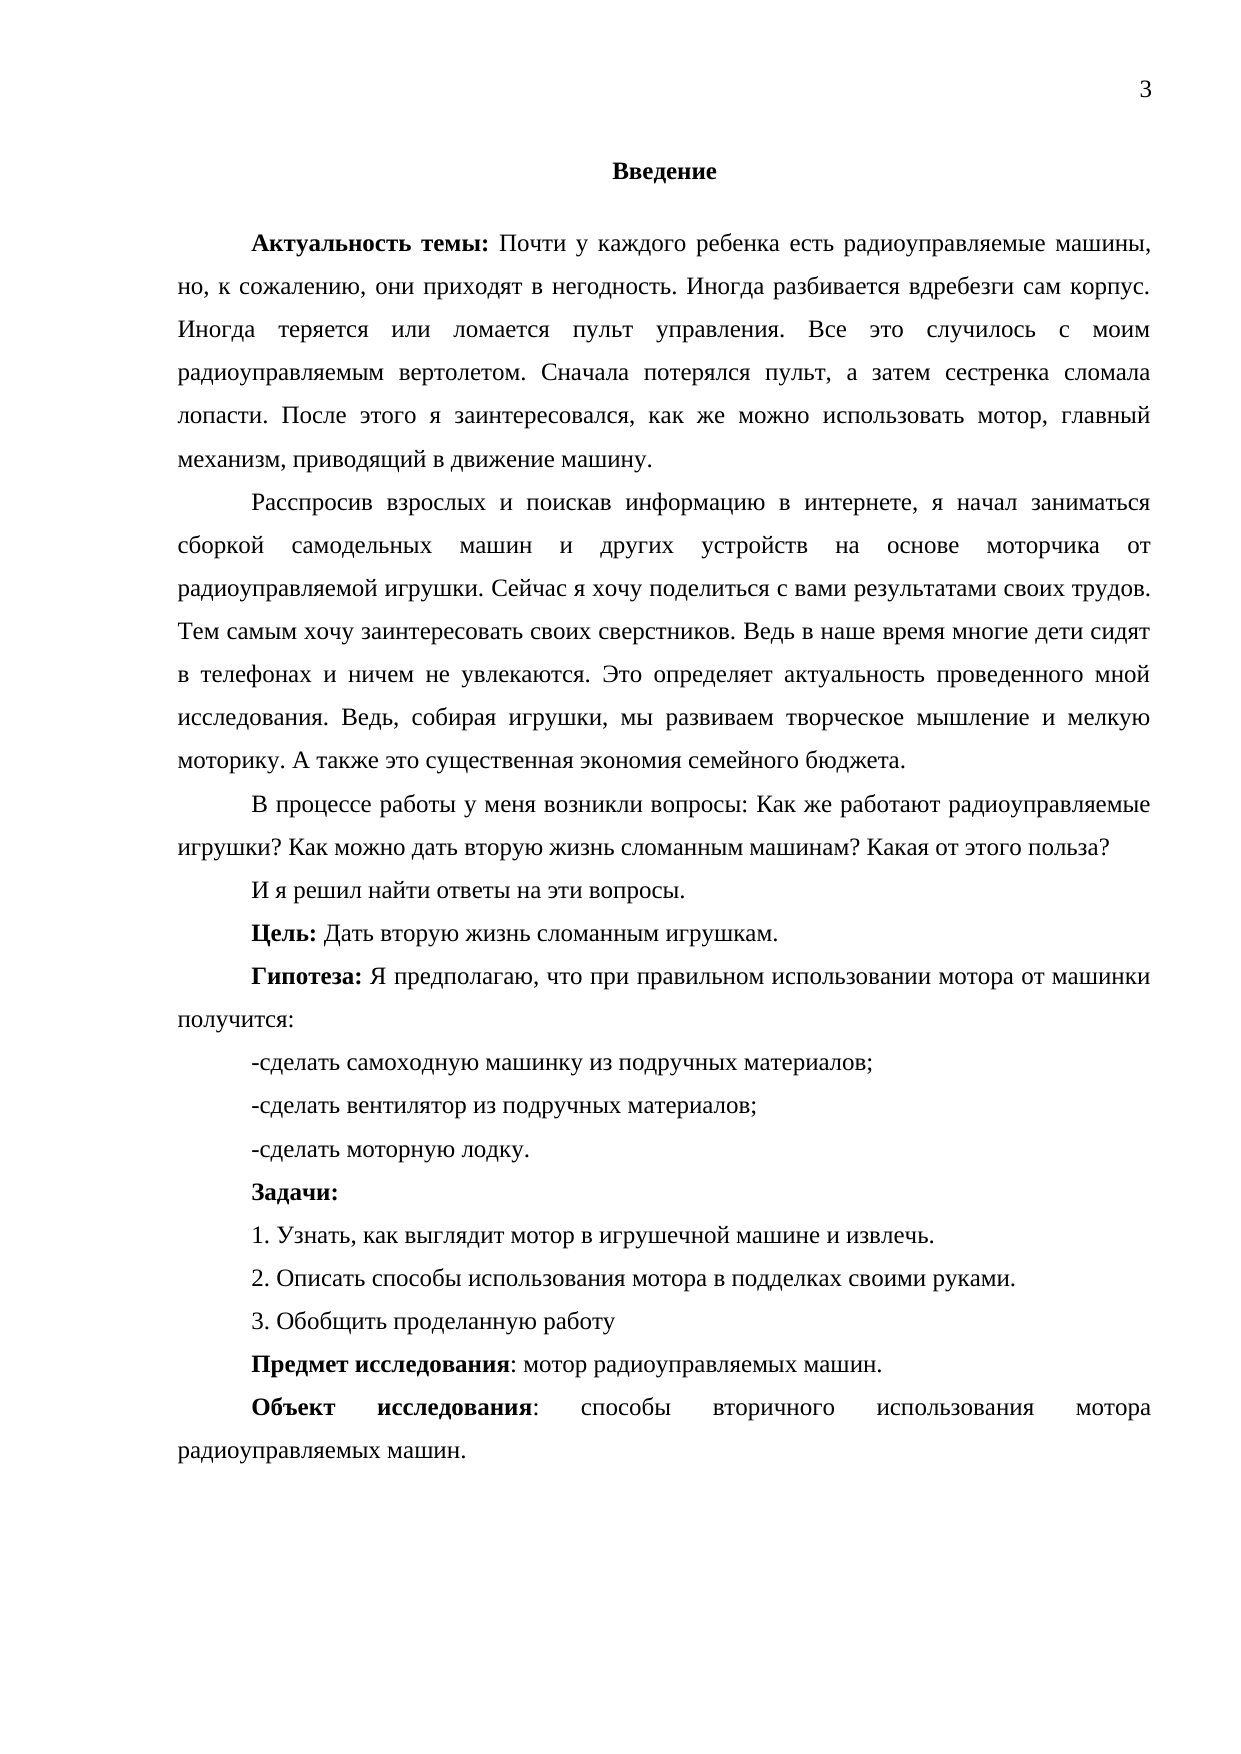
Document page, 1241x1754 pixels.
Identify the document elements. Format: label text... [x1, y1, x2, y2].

text Актуальность темы: Почти у каждого ребенка есть радиоуправляемые машины, но, к сожалению, они приходят в негодность. Иногда разбивается вдребезги сам корпус. Иногда теряется или ломается пульт управления. Все это случилось с моим радиоуправляемым вертолетом. Сначала потерялся пульт, а затем сестренка сломала лопасти. После этого я заинтересовался, как же можно использовать мотор, главный механизм, приводящий в движение машину. [177, 228, 1152, 472]
text И я решил найти ответы на эти вопросы. [177, 875, 1152, 904]
text 3. Обобщить проделанную работу [177, 1306, 1152, 1335]
text В процессе работы у меня возникли вопросы: Как же работают радиоуправляемые игрушки? Как можно дать вторую жизнь сломанным машинам? Какая от этого польза? [177, 789, 1152, 861]
text Задачи: [177, 1177, 1152, 1206]
text -сделать вентилятор из подручных материалов; [177, 1091, 1152, 1119]
text -сделать самоходную машинку из подручных материалов; [177, 1047, 1152, 1076]
text Предмет исследования: мотор радиоуправляемых машин. [177, 1349, 1152, 1378]
text Объект исследования: способы вторичного использования мотора радиоуправляемых машин. [177, 1392, 1152, 1464]
text Расспросив взрослых и поискав информацию в интернете, я начал заниматься сборкой самодельных машин и других устройств на основе моторчика от радиоуправляемой игрушки. Сейчас я хочу поделиться с вами результатами своих трудов. Тем самым хочу заинтересовать своих сверстников. Ведь в наше время многие дети сидят в телефонах и ничем не увлекаются. Это определяет актуальность проведенного мной исследования. Ведь, собирая игрушки, мы развиваем творческое мышление и мелкую моторику. А также это существенная экономия семейного бюджета. [177, 487, 1152, 774]
text 2. Описать способы использования мотора в подделках своими руками. [177, 1263, 1152, 1292]
text 1. Узнать, как выглядит мотор в игрушечной машине и извлечь. [177, 1220, 1152, 1249]
text -сделать моторную лодку. [177, 1134, 1152, 1162]
subtitle Введение [177, 156, 1152, 185]
text Гипотеза: Я предполагаю, что при правильном использовании мотора от машинки получится: [177, 961, 1152, 1033]
text Цель: Дать вторую жизнь сломанным игрушкам. [177, 918, 1152, 947]
